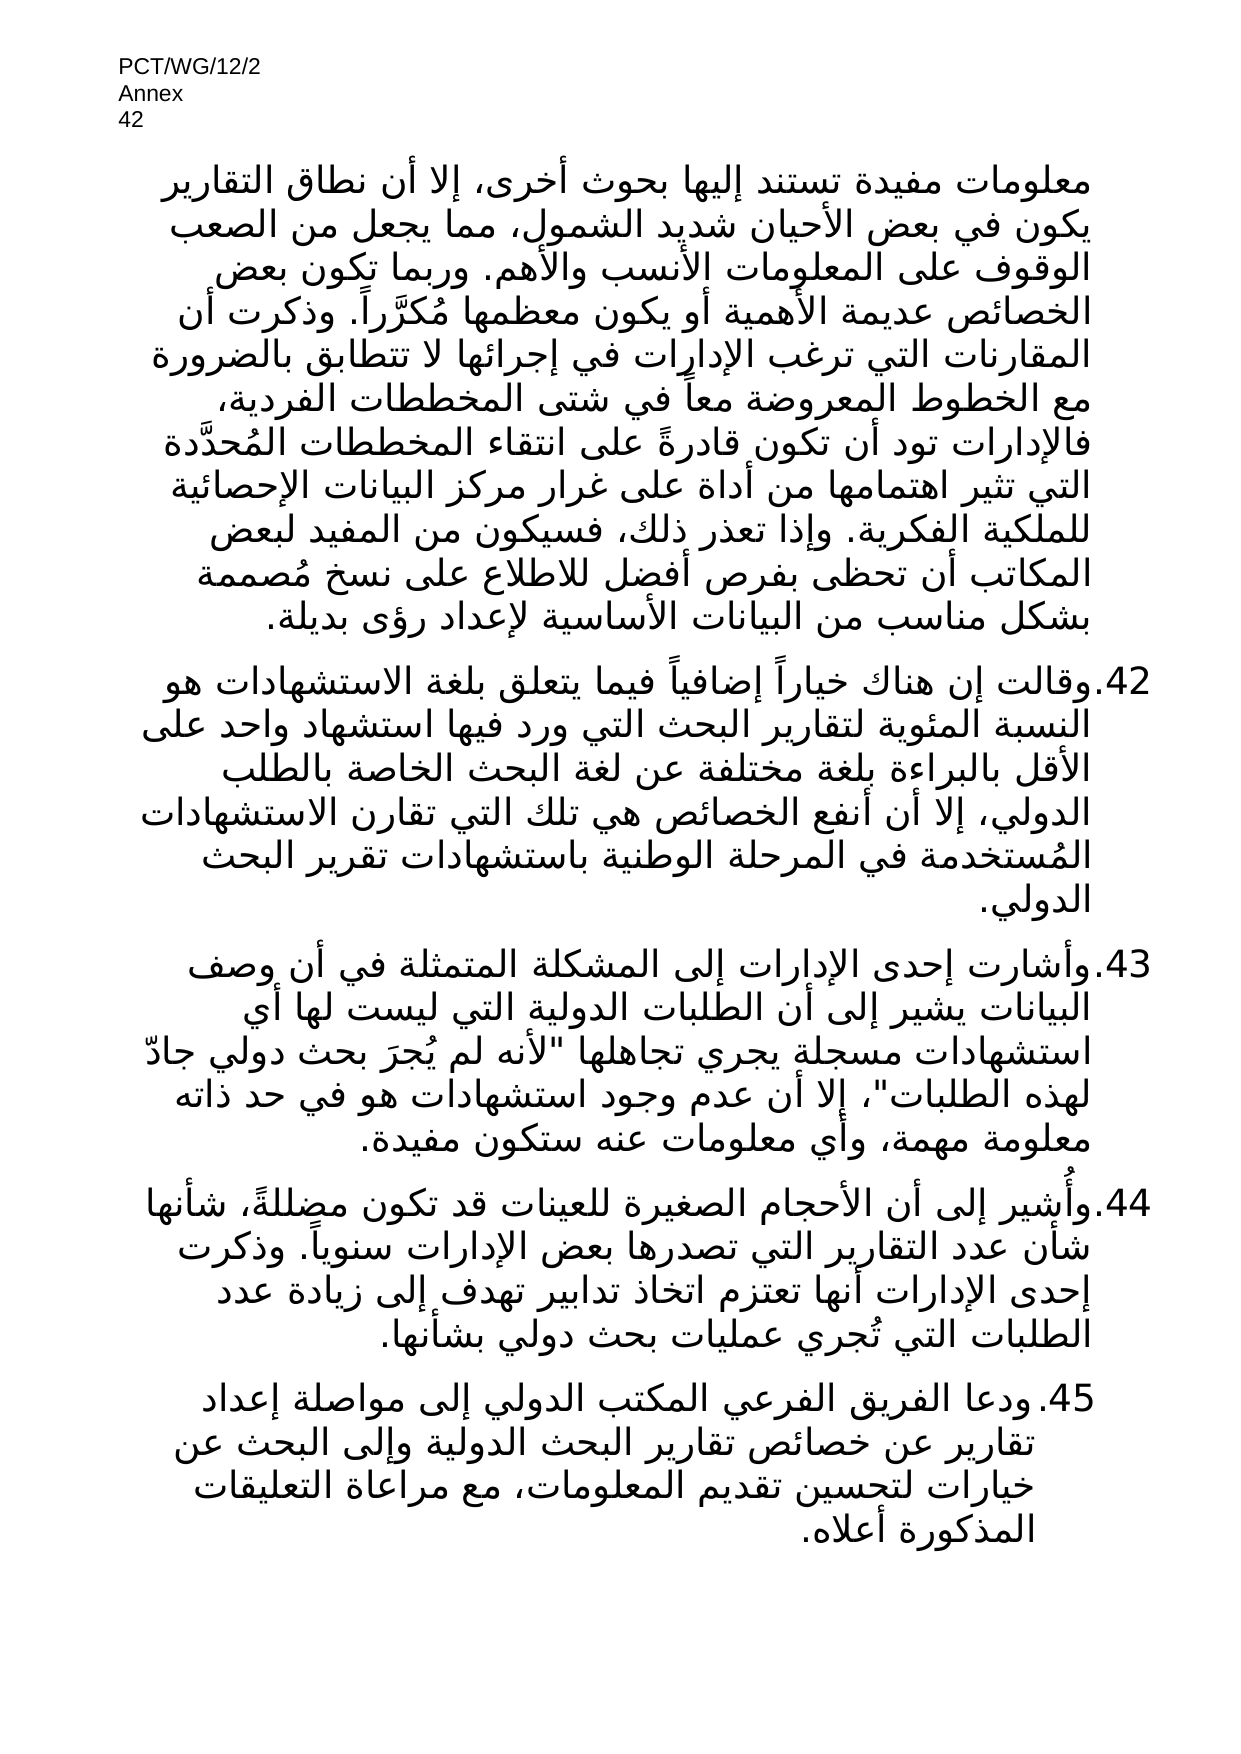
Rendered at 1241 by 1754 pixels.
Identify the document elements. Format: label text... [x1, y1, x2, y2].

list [118, 158, 1093, 639]
list وأشارت إحدى الإدارات إلى المشكلة المتمثلة في أن وصف البيانات يشير إلى أن الطلبات الدولية التي ليست لها أي استشهادات مسجلة يجري تجاهلها "لأنه لم يُجرَ بحث دولي جادّ لهذه الطلبات"، إلا أن عدم وجود استشهادات هو في حد ذاته معلومة مهمة، وأي معلومات عنه ستكون مفيدة. [118, 942, 1093, 1160]
list وأُشير إلى أن الأحجام الصغيرة للعينات قد تكون مضللةً، شأنها شأن عدد التقارير التي تصدرها بعض الإدارات سنوياً. وذكرت إحدى الإدارات أنها تعتزم اتخاذ تدابير تهدف إلى زيادة عدد الطلبات التي تُجري عمليات بحث دولي بشأنها. [118, 1181, 1093, 1356]
list ودعا الفريق الفرعي المكتب الدولي إلى مواصلة إعداد تقارير عن خصائص تقارير البحث الدولية وإلى البحث عن خيارات لتحسين تقديم المعلومات، مع مراعاة التعليقات المذكورة أعلاه. [118, 1377, 1037, 1551]
list وقالت إن هناك خياراً إضافياً فيما يتعلق بلغة الاستشهادات هو النسبة المئوية لتقارير البحث التي ورد فيها استشهاد واحد على الأقل بالبراءة بلغة مختلفة عن لغة البحث الخاصة بالطلب الدولي، إلا أن أنفع الخصائص هي تلك التي تقارن الاستشهادات المُستخدمة في المرحلة الوطنية باستشهادات تقرير البحث الدولي. [118, 659, 1093, 921]
